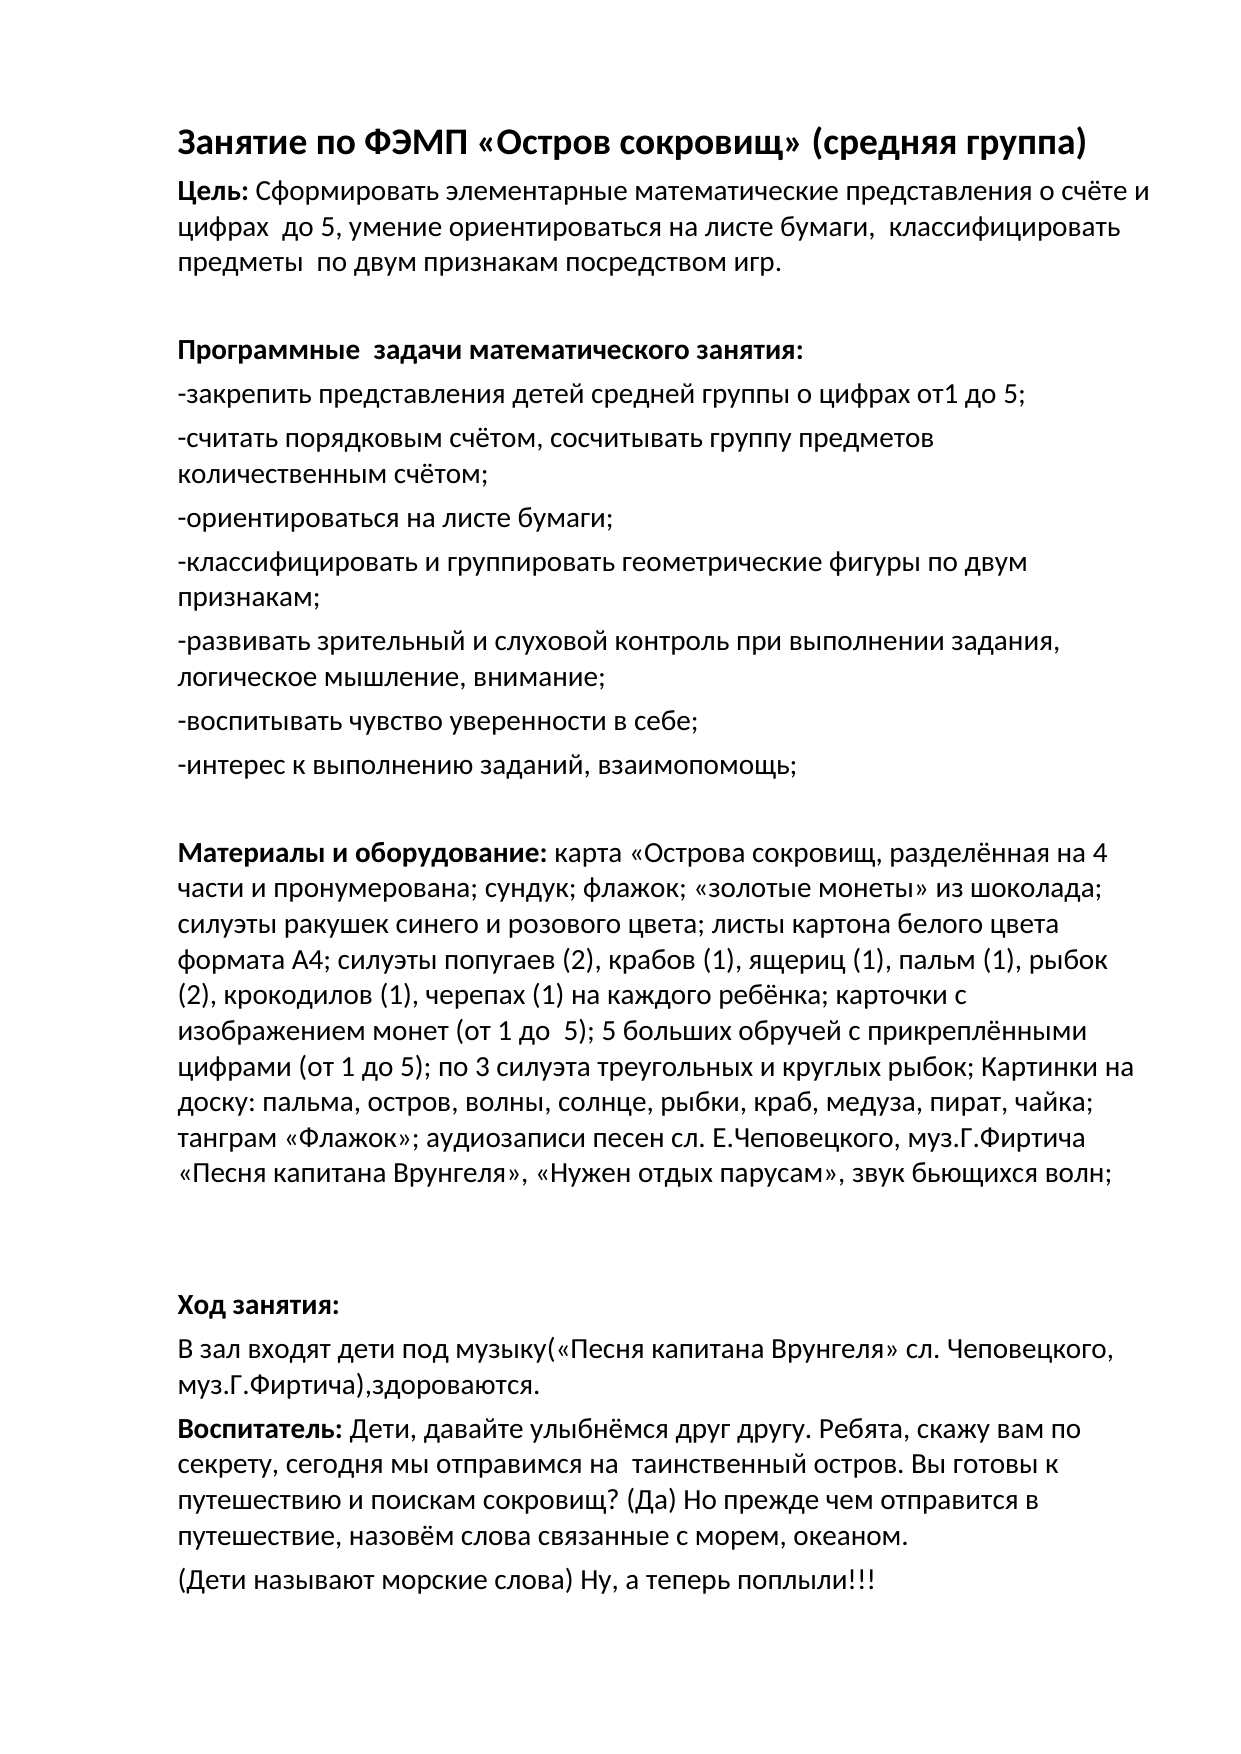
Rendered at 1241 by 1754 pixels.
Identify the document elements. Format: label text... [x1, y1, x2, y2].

text -воспитывать чувство уверенности в себе; [177, 702, 1152, 738]
text Воспитатель: Дети, давайте улыбнёмся друг другу. Ребята, скажу вам по секрету, сегодня мы отправимся на таинственный остров. Вы готовы к путешествию и поискам сокровищ? (Да) Но прежде чем отправится в путешествие, назовём слова связанные с морем, океаном. [177, 1410, 1152, 1552]
text -интерес к выполнению заданий, взаимопомощь; [177, 746, 1152, 782]
text Программные задачи математического занятия: [177, 331, 1152, 367]
text Цель: Сформировать элементарные математические представления о счёте и цифрах до 5, умение ориентироваться на листе бумаги, классифицировать предметы по двум признакам посредством игр. [177, 172, 1152, 279]
text -классифицировать и группировать геометрические фигуры по двум признакам; [177, 543, 1152, 614]
text -развивать зрительный и слуховой контроль при выполнении задания, логическое мышление, внимание; [177, 622, 1152, 694]
text -считать порядковым счётом, сосчитывать группу предметов количественным счётом; [177, 419, 1152, 491]
text Материалы и оборудование: карта «Острова сокровищ, разделённая на 4 части и пронумерована; сундук; флажок; «золотые монеты» из шоколада; силуэты ракушек синего и розового цвета; листы картона белого цвета формата А4; силуэты попугаев (2), крабов (1), ящериц (1), пальм (1), рыбок (2), крокодилов (1), черепах (1) на каждого ребёнка; карточки с изображением монет (от 1 до 5); 5 больших обручей с прикреплёнными цифрами (от 1 до 5); по 3 силуэта треугольных и круглых рыбок; Картинки на доску: пальма, остров, волны, солнце, рыбки, краб, медуза, пират, чайка; танграм «Флажок»; аудиозаписи песен сл. Е.Чеповецкого, муз.Г.Фиртича «Песня капитана Врунгеля», «Нужен отдых парусам», звук бьющихся волн; [177, 834, 1152, 1190]
text Занятие по ФЭМП «Остров сокровищ» (средняя группа) [177, 118, 1152, 164]
text -закрепить представления детей средней группы о цифрах от1 до 5; [177, 375, 1152, 411]
text -ориентироваться на листе бумаги; [177, 499, 1152, 534]
text В зал входят дети под музыку(«Песня капитана Врунгеля» сл. Чеповецкого, муз.Г.Фиртича),здороваются. [177, 1330, 1152, 1402]
text Ход занятия: [177, 1286, 1152, 1322]
text (Дети называют морские слова) Ну, а теперь поплыли!!! [177, 1561, 1152, 1596]
